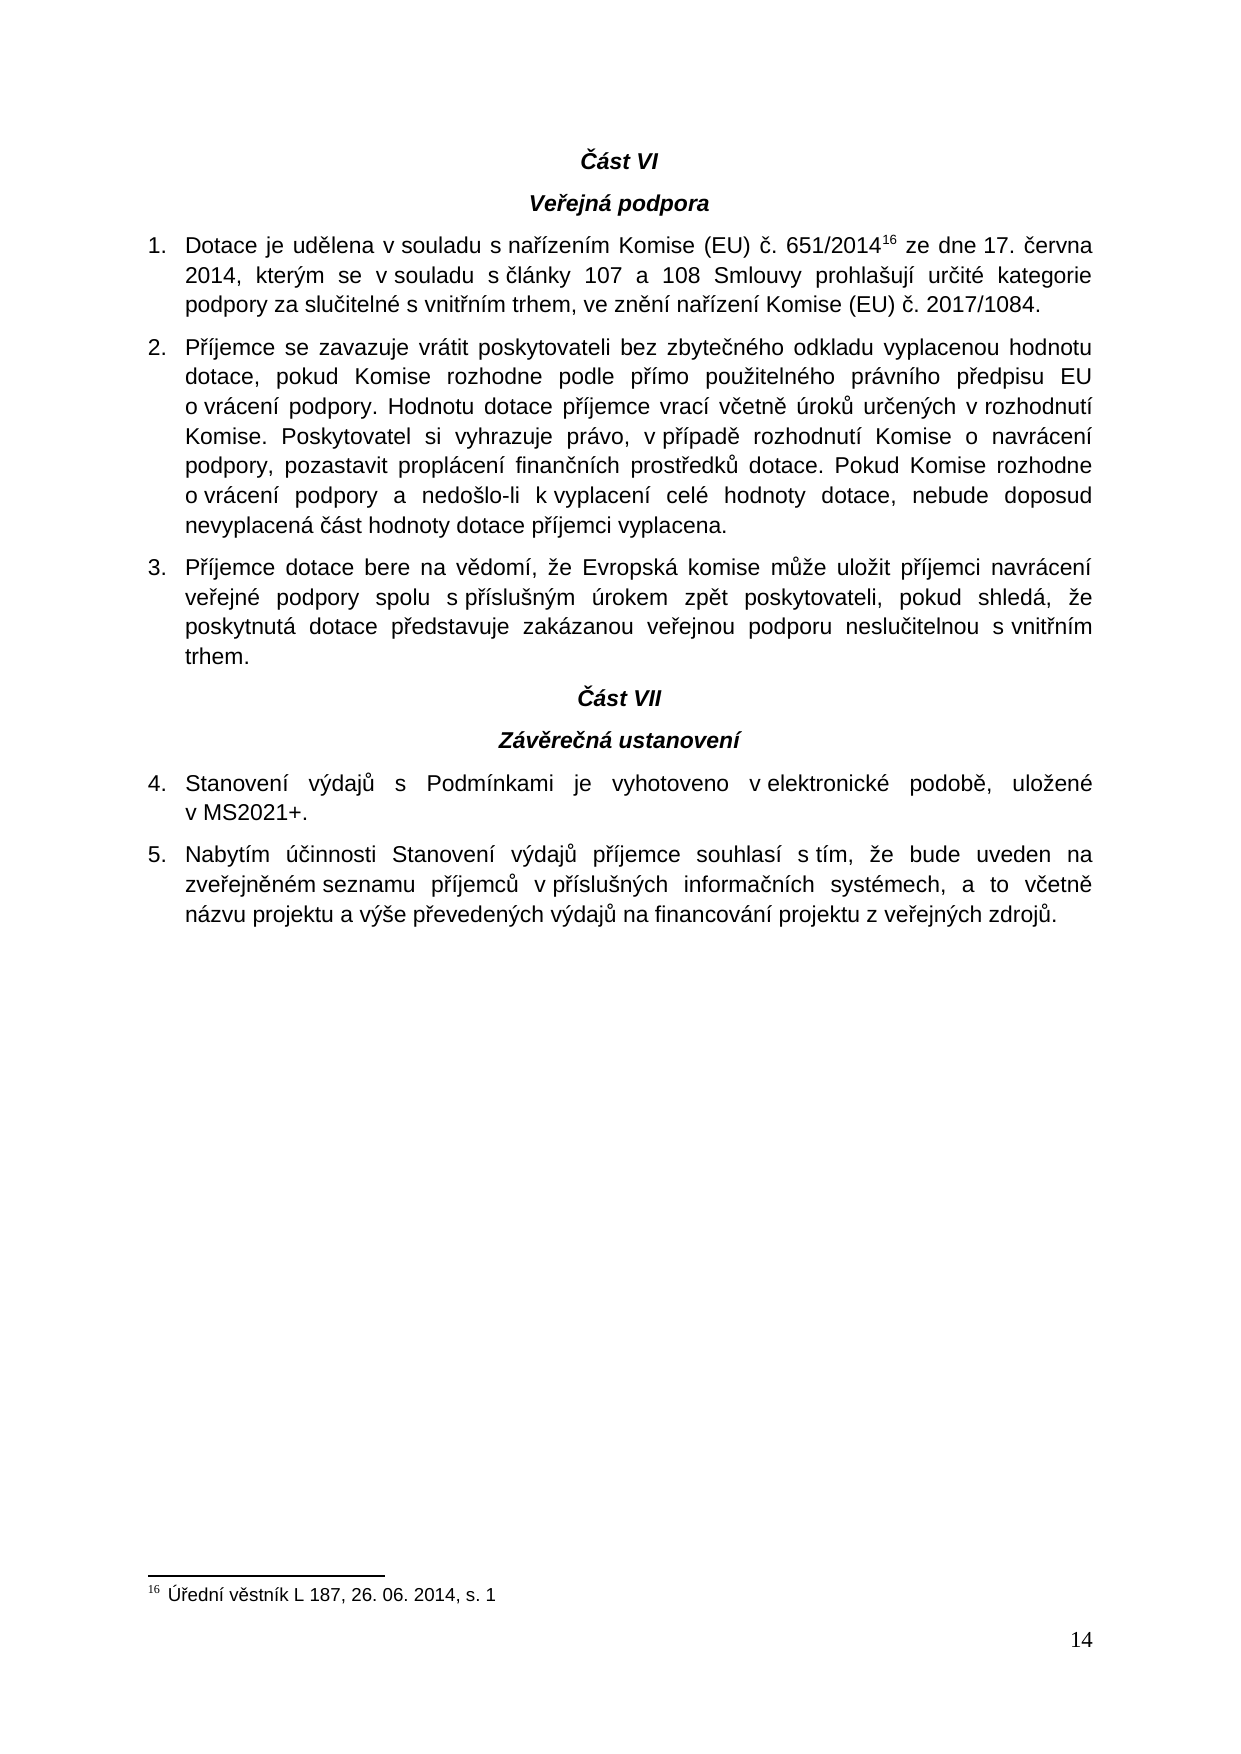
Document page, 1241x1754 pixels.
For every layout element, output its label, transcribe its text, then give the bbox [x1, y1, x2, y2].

text Část VII [148, 685, 1093, 711]
text Veřejná podpora [148, 190, 1093, 216]
text Část VI [148, 148, 1093, 174]
list Nabytím účinnosti Stanovení výdajů příjemce souhlasí s tím, že bude uveden na zveřejněném seznamu příjemců v příslušných informačních systémech, a to včetně názvu projektu a výše převedených výdajů na financování projektu z veřejných zdrojů. [148, 841, 1093, 927]
list Příjemce se zavazuje vrátit poskytovateli bez zbytečného odkladu vyplacenou hodnotu dotace, pokud Komise rozhodne podle přímo použitelného právního předpisu EU o vrácení podpory. Hodnotu dotace příjemce vrací včetně úroků určených v rozhodnutí Komise. Poskytovatel si vyhrazuje právo, v případě rozhodnutí Komise o navrácení podpory, pozastavit proplácení finančních prostředků dotace. Pokud Komise rozhodne o vrácení podpory a nedošlo-li k vyplacení celé hodnoty dotace, nebude doposud nevyplacená část hodnoty dotace příjemci vyplacena. [148, 333, 1093, 538]
text Závěrečná ustanovení [148, 727, 1093, 754]
list Příjemce dotace bere na vědomí, že Evropská komise může uložit příjemci navrácení veřejné podpory spolu s příslušným úrokem zpět poskytovateli, pokud shledá, že poskytnutá dotace představuje zakázanou veřejnou podporu neslučitelnou s vnitřním trhem. [148, 554, 1093, 669]
list Stanovení výdajů s Podmínkami je vyhotoveno v elektronické podobě, uložené v MS2021+. [148, 769, 1093, 826]
list Dotace je udělena v souladu s nařízením Komise (EU) č. 651/2014 ze dne 17. června 2014, kterým se v souladu s články 107 a 108 Smlouvy prohlašují určité kategorie podpory za slučitelné s vnitřním trhem, ve znění nařízení Komise (EU) č. 2017/1084. [148, 232, 1093, 318]
